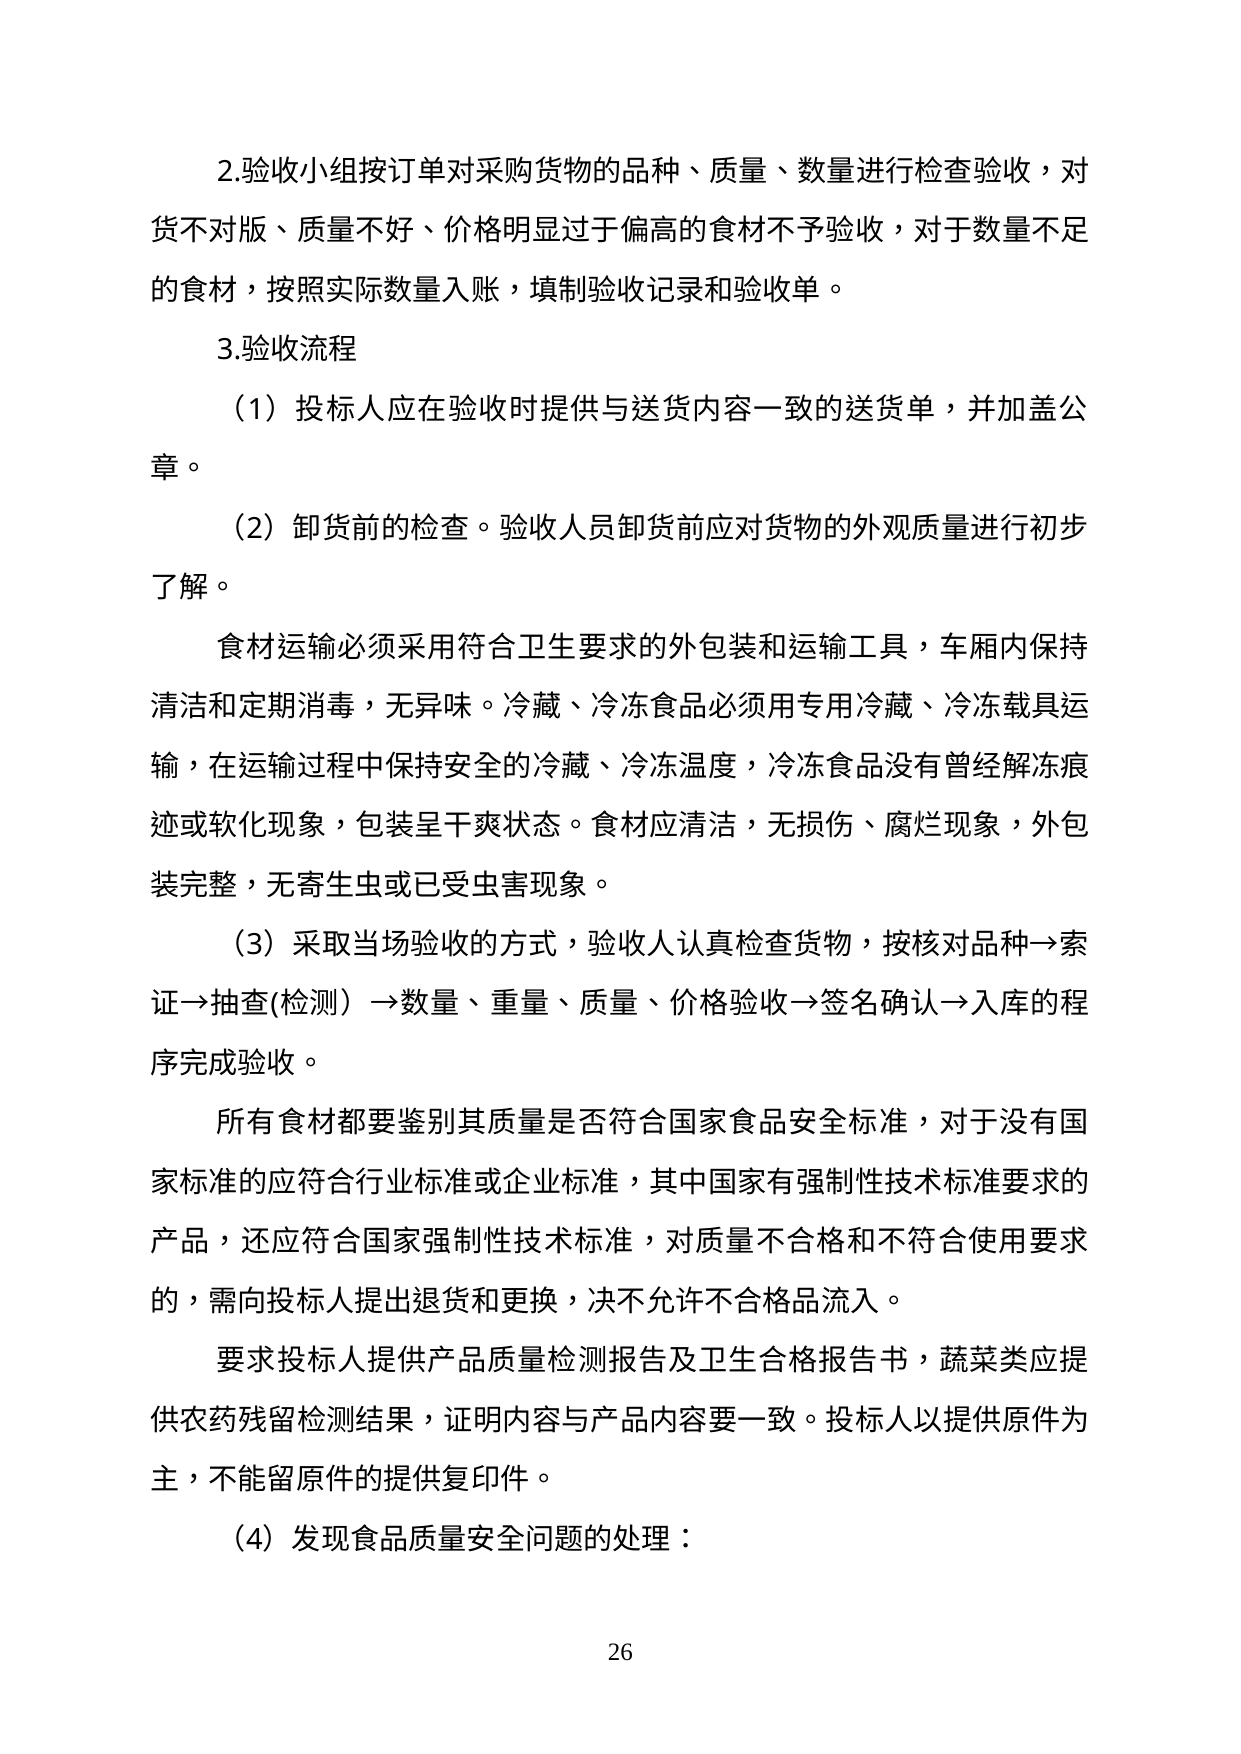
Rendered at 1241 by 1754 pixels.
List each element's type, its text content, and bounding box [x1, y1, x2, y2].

text 3.验收流程 [150, 328, 1090, 368]
text 所有食材都要鉴别其质量是否符合国家食品安全标准，对于没有国家标准的应符合行业标准或企业标准，其中国家有强制性技术标准要求的产品，还应符合国家强制性技术标准，对质量不合格和不符合使用要求的，需向投标人提出退货和更换，决不允许不合格品流入。 [150, 1102, 1090, 1320]
text （3）采取当场验收的方式，验收人认真检查货物，按核对品种→索证→抽查(检测）→数量、重量、质量、价格验收→签名确认→入库的程序完成验收。 [150, 923, 1090, 1082]
text 食材运输必须采用符合卫生要求的外包装和运输工具，车厢内保持清洁和定期消毒，无异味。冷藏、冷冻食品必须用专用冷藏、冷冻载具运输，在运输过程中保持安全的冷藏、冷冻温度，冷冻食品没有曾经解冻痕迹或软化现象，包装呈干爽状态。食材应清洁，无损伤、腐烂现象，外包装完整，无寄生虫或已受虫害现象。 [150, 626, 1090, 903]
text （4）发现食品质量安全问题的处理： [150, 1518, 1090, 1558]
text 要求投标人提供产品质量检测报告及卫生合格报告书，蔬菜类应提供农药残留检测结果，证明内容与产品内容要一致。投标人以提供原件为主，不能留原件的提供复印件。 [150, 1339, 1090, 1498]
text （2）卸货前的检查。验收人员卸货前应对货物的外观质量进行初步了解。 [150, 507, 1090, 606]
text （1）投标人应在验收时提供与送货内容一致的送货单，并加盖公章。 [150, 388, 1090, 487]
text 2.验收小组按订单对采购货物的品种、质量、数量进行检查验收，对货不对版、质量不好、价格明显过于偏高的食材不予验收，对于数量不足的食材，按照实际数量入账，填制验收记录和验收单。 [150, 150, 1090, 309]
